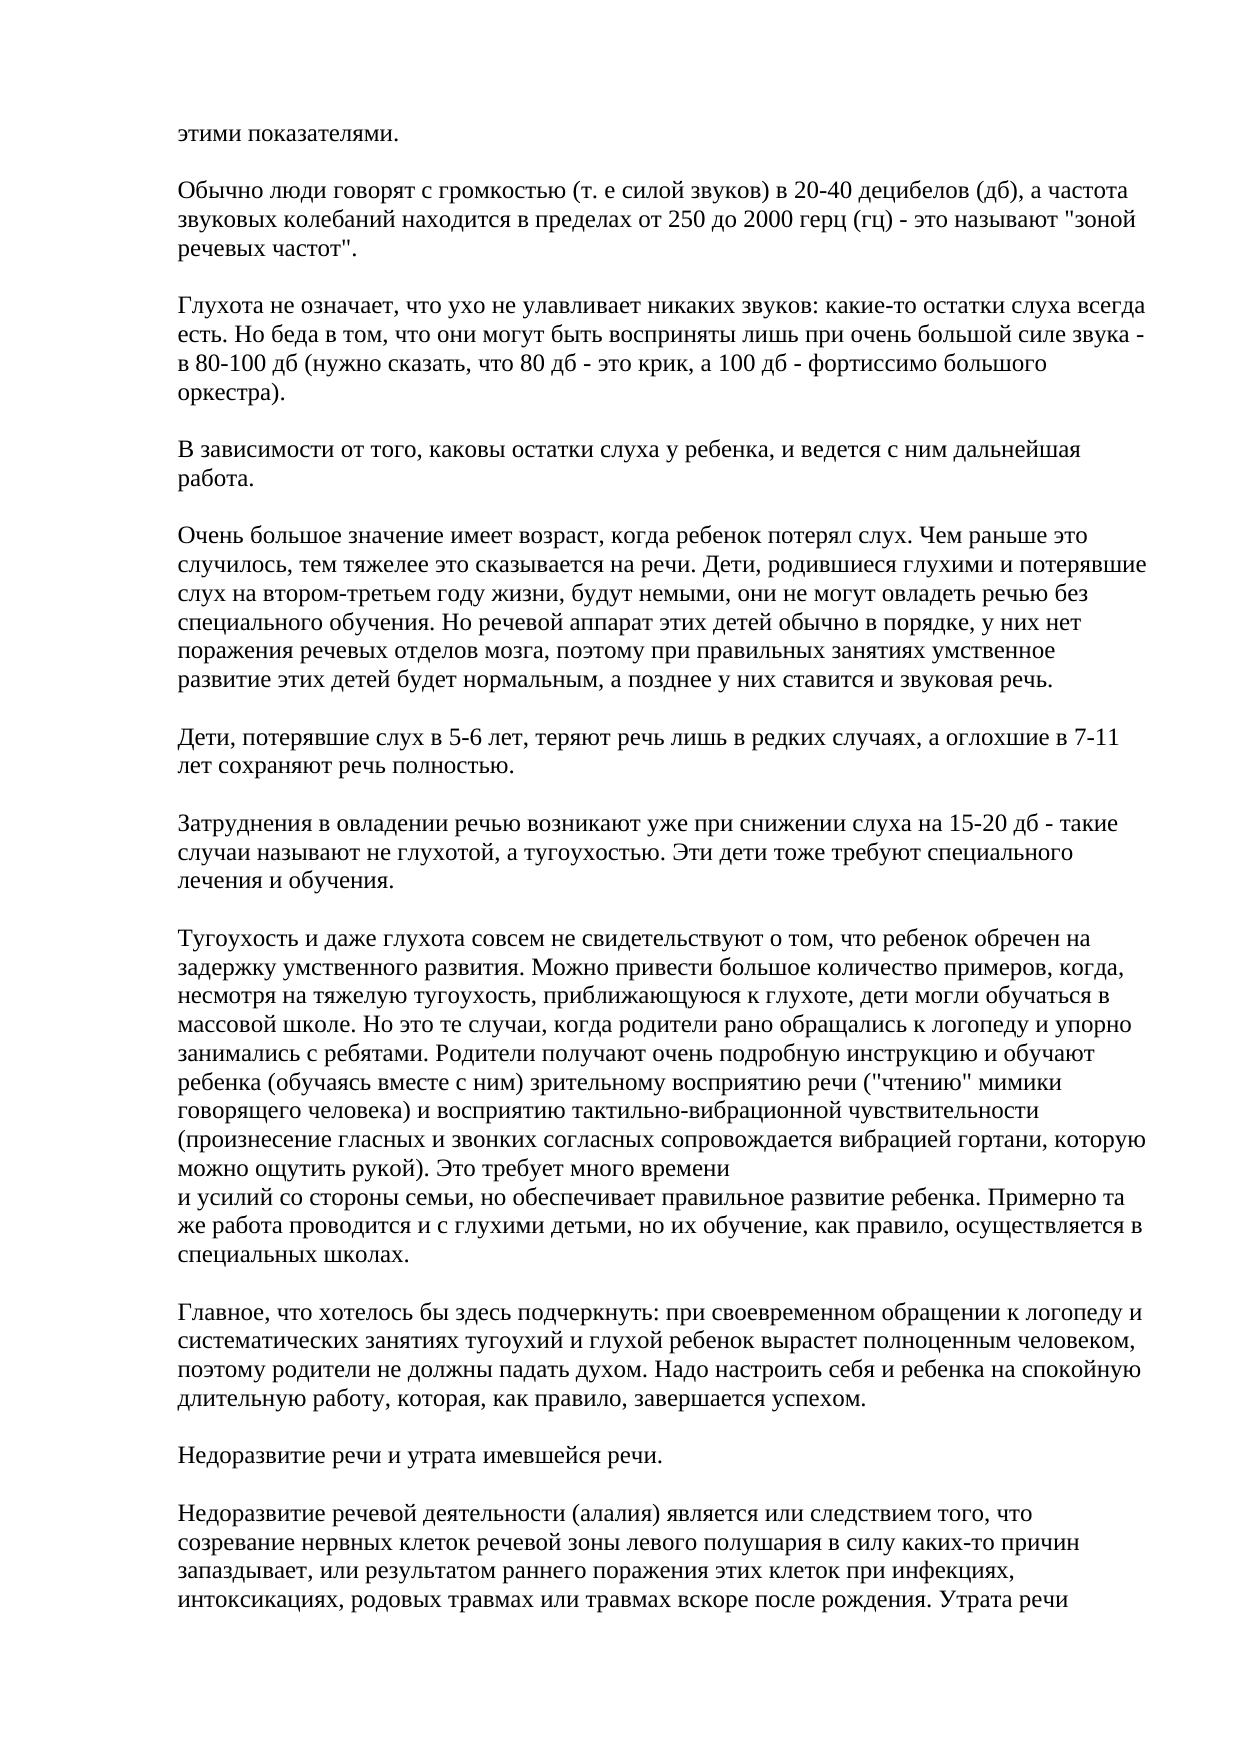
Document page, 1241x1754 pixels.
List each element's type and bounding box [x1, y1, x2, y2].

text [177, 118, 1152, 1613]
